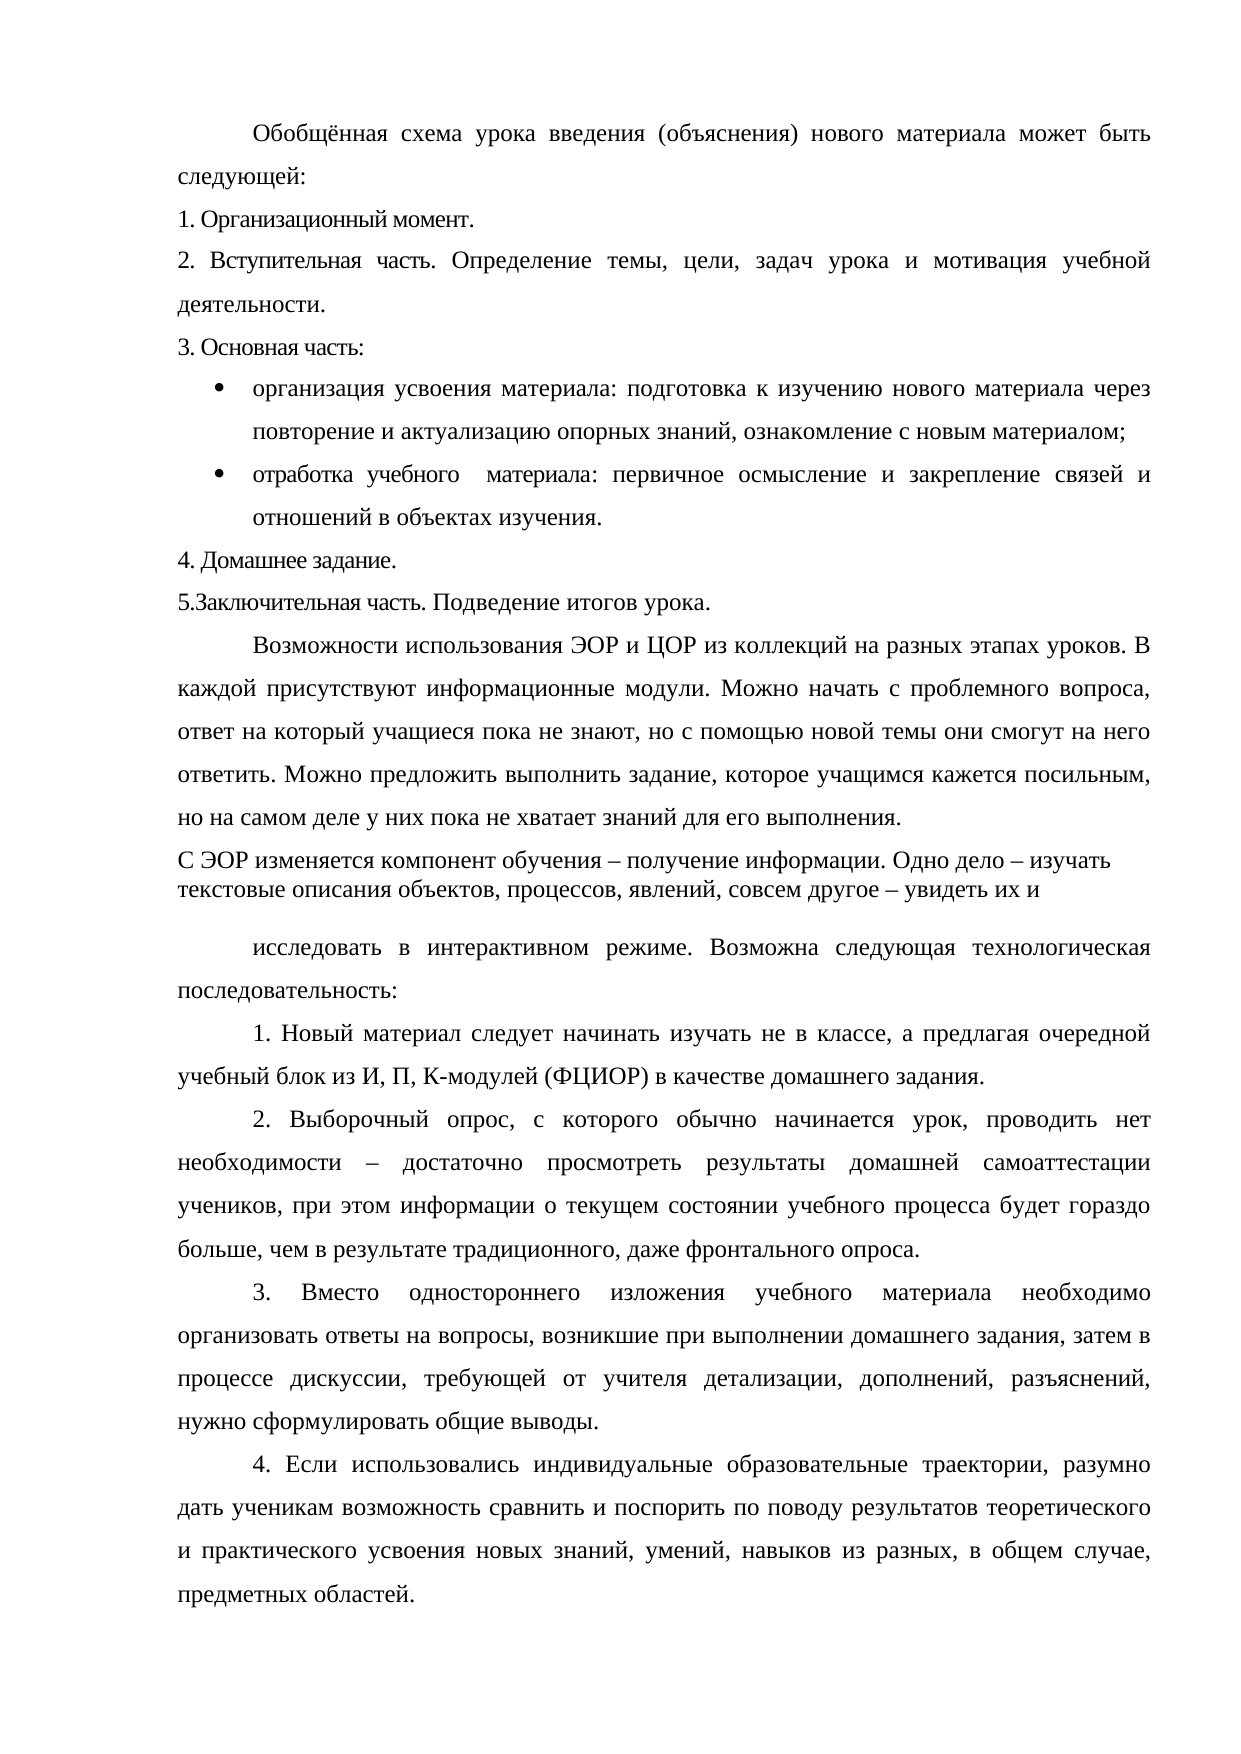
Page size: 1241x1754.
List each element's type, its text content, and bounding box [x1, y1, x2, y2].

text 4. Если использовались индивидуальные образовательные траектории, разумно дать ученикам возможность сравнить и поспорить по поводу результатов теоретического и практического усвоения новых знаний, умений, навыков из разных, в общем случае, предметных областей. [177, 1449, 1152, 1607]
text 3. Вместо одностороннего изложения учебного материала необходимо организовать ответы на вопросы, возникшие при выполнении домашнего задания, затем в процессе дискуссии, требующей от учителя детализации, дополнений, разъяснений, нужно сформулировать общие выводы. [177, 1277, 1152, 1435]
text Обобщённая схема урока введения (объяснения) нового материала может быть следующей: [177, 118, 1152, 190]
text С ЭОР изменяется компонент обучения – получение информации. Одно дело – изучать текстовые описания объектов, процессов, явлений, совсем другое – увидеть их и [177, 846, 1152, 903]
text исследовать в интерактивном режиме. Возможна следующая технологическая последовательность: [177, 932, 1152, 1004]
text 3. Основная часть: [177, 332, 1152, 361]
text 2. Выборочный опрос, с которого обычно начинается урок, проводить нет необходимости – достаточно просмотреть результаты домашней самоаттестации учеников, при этом информации о текущем состоянии учебного процесса будет гораздо больше, чем в результате традиционного, даже фронтального опроса. [177, 1104, 1152, 1262]
text Возможности использования ЭОР и ЦОР из коллекций на разных этапах уроков. В каждой присутствуют информационные модули. Можно начать с проблемного вопроса, ответ на который учащиеся пока не знают, но с помощью новой темы они смогут на него ответить. Можно предложить выполнить задание, которое учащимся кажется посильным, но на самом деле у них пока не хватает знаний для его выполнения. [177, 630, 1152, 831]
text 1. Новый материал следует начинать изучать не в классе, а предлагая очередной учебный блок из И, П, К-модулей (ФЦИОР) в качестве домашнего задания. [177, 1018, 1152, 1090]
text 1. Организационный момент. [177, 204, 1152, 233]
text 4. Домашнее задание. [177, 546, 1152, 574]
list организация усвоения материала: подготовка к изучению нового материала через повторение и актуализацию опорных знаний, ознакомление с новым материалом; [215, 373, 1152, 445]
text 5.Заключительная часть. Подведение итогов урока. [177, 587, 1152, 616]
list отработка учебного материала: первичное осмысление и закрепление связей и отношений в объектах изучения. [215, 459, 1152, 531]
text 2. Вступительная часть. Определение темы, цели, задач урока и мотивация учебной деятельности. [177, 246, 1152, 317]
